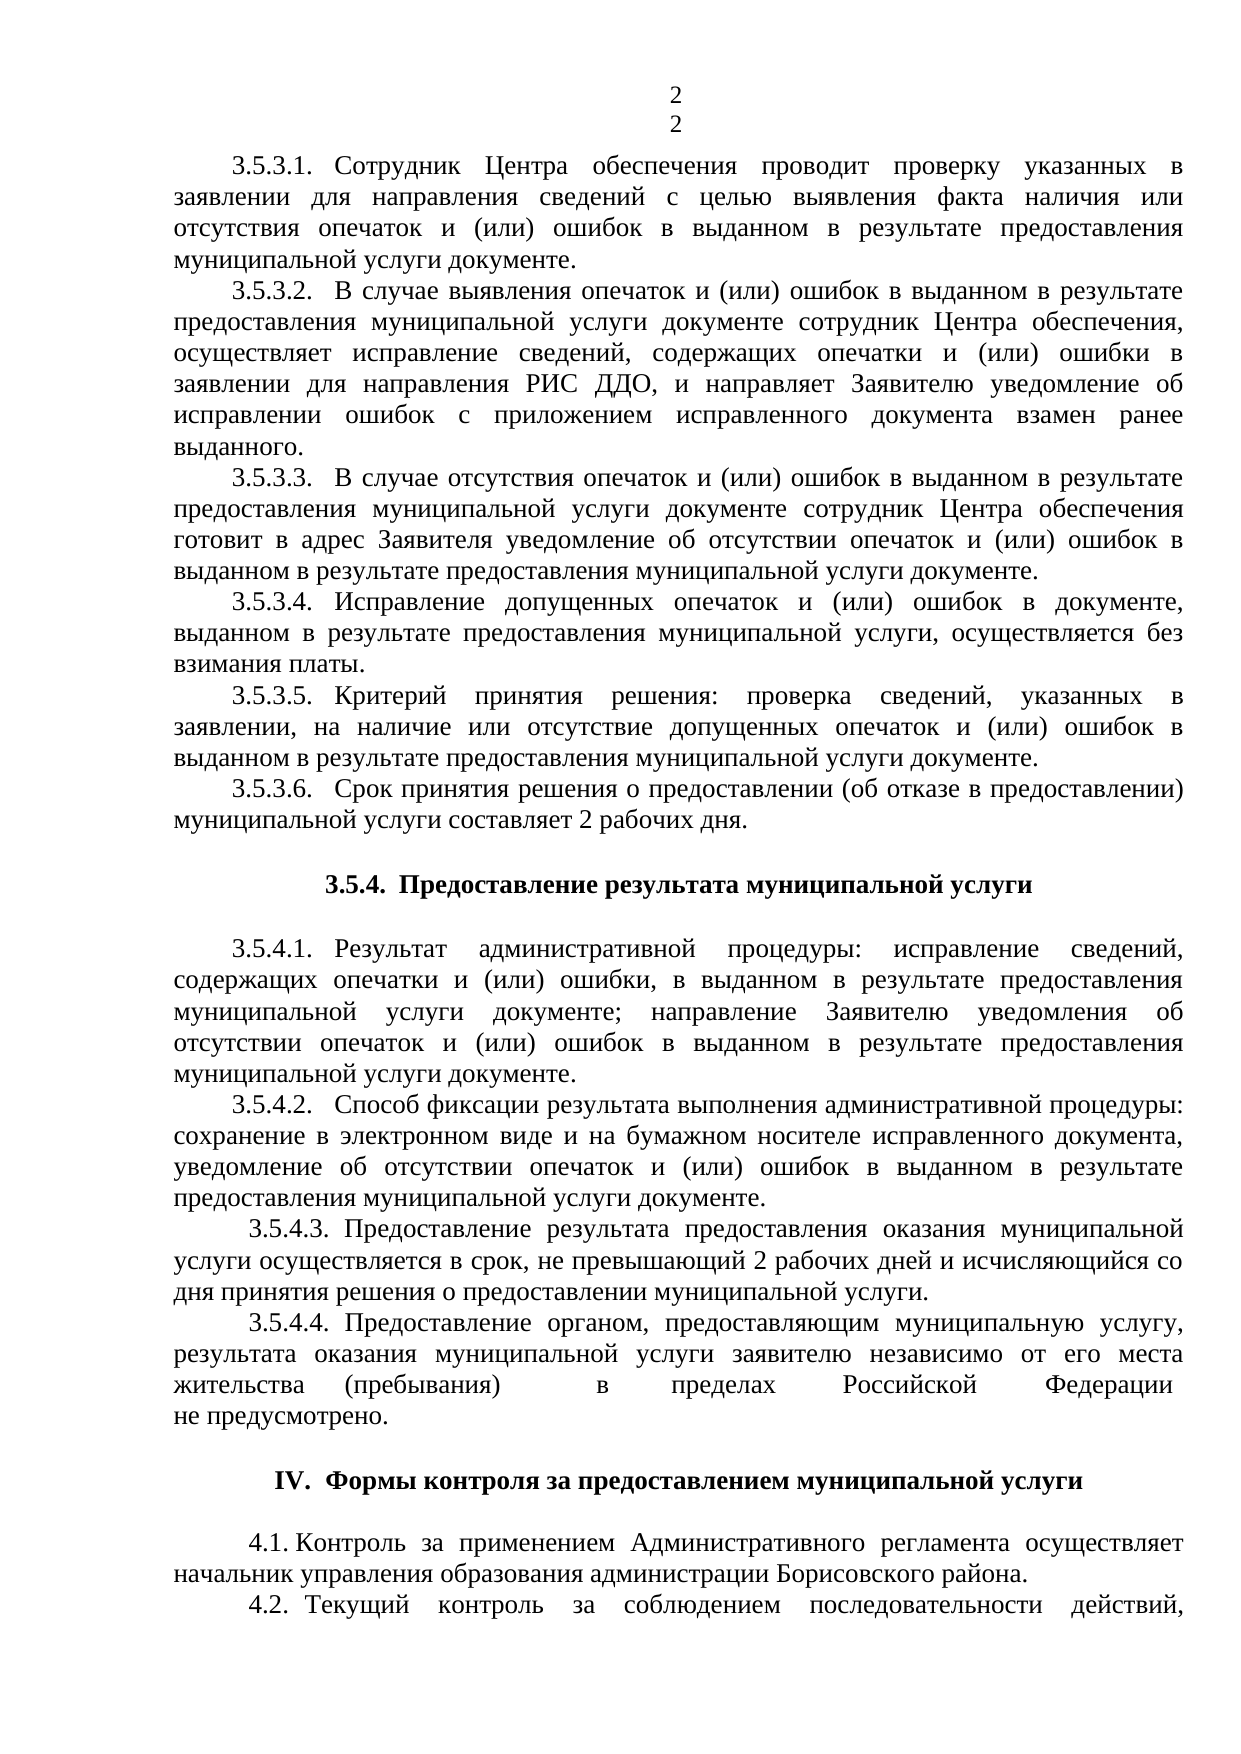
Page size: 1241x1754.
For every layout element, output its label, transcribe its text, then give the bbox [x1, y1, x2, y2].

list В случае отсутствия опечаток и (или) ошибок в выданном в результате предоставления муниципальной услуги документе сотрудник Центра обеспечения готовит в адрес Заявителя уведомление об отсутствии опечаток и (или) ошибок в выданном в результате предоставления муниципальной услуги документе. [173, 461, 1185, 585]
list Формы контроля за предоставлением муниципальной услуги [173, 1464, 1185, 1495]
list Предоставление результата предоставления оказания муниципальной услуги осуществляется в срок, не превышающий 2 рабочих дней и исчисляющийся со дня принятия решения о предоставлении муниципальной услуги. [173, 1213, 1185, 1306]
list Исправление допущенных опечаток и (или) ошибок в документе, выданном в результате предоставления муниципальной услуги, осуществляется без взимания платы. [173, 585, 1185, 679]
list Предоставление результата муниципальной услуги [173, 868, 1185, 899]
list Способ фиксации результата выполнения административной процедуры: сохранение в электронном виде и на бумажном носителе исправленного документа, уведомление об отсутствии опечаток и (или) ошибок в выданном в результате предоставления муниципальной услуги документе. [173, 1088, 1185, 1213]
list Результат административной процедуры: исправление сведений, содержащих опечатки и (или) ошибки, в выданном в результате предоставления муниципальной услуги документе; направление Заявителю уведомления об отсутствии опечаток и (или) ошибок в выданном в результате предоставления муниципальной услуги документе. [173, 932, 1185, 1088]
list Критерий принятия решения: проверка сведений, указанных в заявлении, на наличие или отсутствие допущенных опечаток и (или) ошибок в выданном в результате предоставления муниципальной услуги документе. [173, 679, 1185, 772]
list Предоставление органом, предоставляющим муниципальную услугу, результата оказания муниципальной услуги заявителю независимо от его места жительства (пребывания) в пределах Российской Федерации [173, 1306, 1185, 1399]
list Срок принятия решения о предоставлении (об отказе в предоставлении) муниципальной услуги составляет 2 рабочих дня. [173, 772, 1185, 834]
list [173, 1588, 1185, 1620]
text не предусмотрено. [173, 1399, 1185, 1431]
list В случае выявления опечаток и (или) ошибок в выданном в результате предоставления муниципальной услуги документе сотрудник Центра обеспечения, осуществляет исправление сведений, содержащих опечатки и (или) ошибки в заявлении для направления РИС ДДО, и направляет Заявителю уведомление об исправлении ошибок с приложением исправленного документа взамен ранее выданного. [173, 274, 1185, 461]
list Контроль за применением Административного регламента осуществляет начальник управления образования администрации Борисовского района. [173, 1526, 1185, 1588]
list Сотрудник Центра обеспечения проводит проверку указанных в заявлении для направления сведений с целью выявления факта наличия или отсутствия опечаток и (или) ошибок в выданном в результате предоставления муниципальной услуги документе. [173, 149, 1185, 274]
